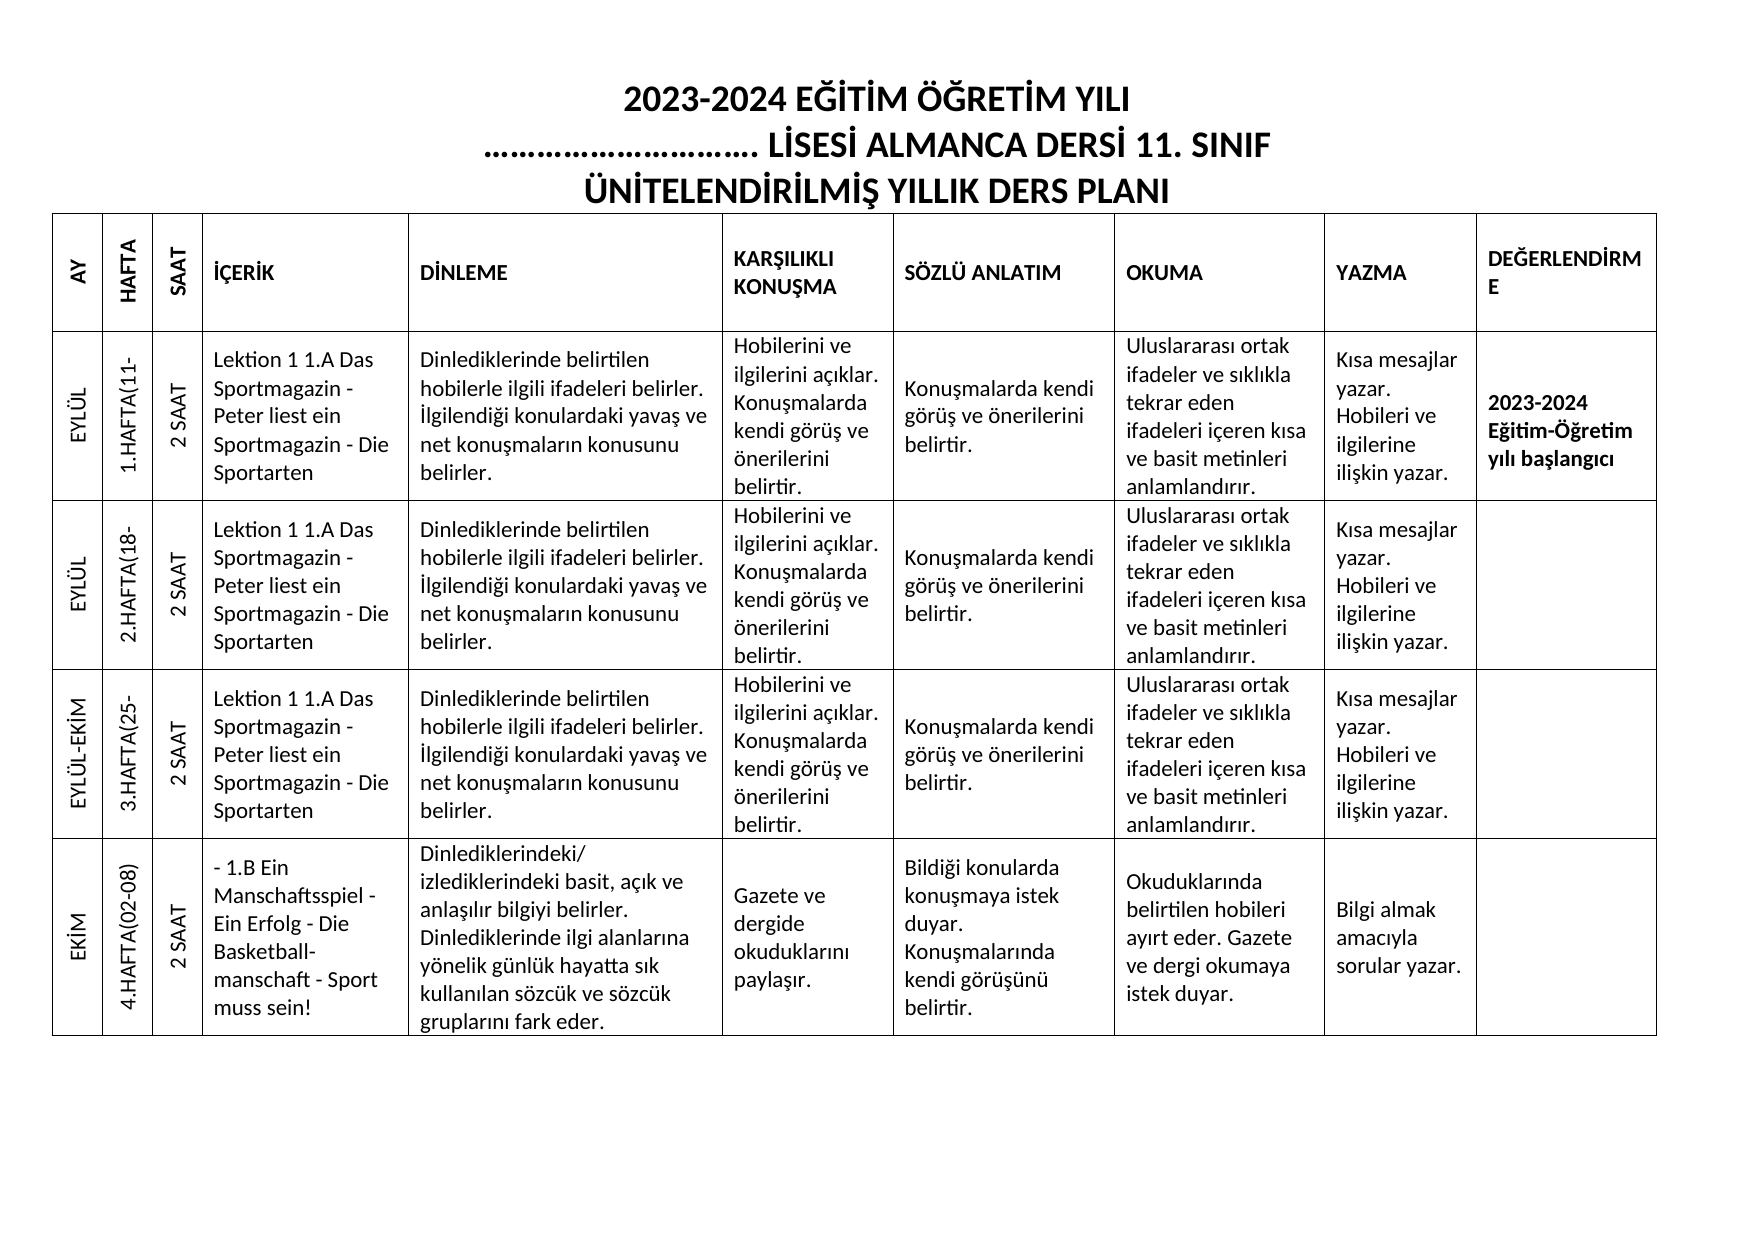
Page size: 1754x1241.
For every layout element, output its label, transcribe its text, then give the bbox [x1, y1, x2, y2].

table_cell 2.HAFTA(18-24) [103, 501, 152, 669]
table_cell Lektion 1 1.A Das Sportmagazin - Peter liest ein Sportmagazin - Die Sportarten [203, 501, 408, 669]
table_header İÇERİK [203, 214, 408, 331]
table_cell 2 SAAT [153, 332, 202, 500]
table_cell 2 SAAT [153, 670, 202, 838]
table_cell Dinlediklerinde belirtilen hobilerle ilgili ifadeleri belirler. İlgilendiği konulardaki yavaş ve net konuşmaların konusunu belirler. [409, 670, 722, 838]
table_cell Konuşmalarda kendi görüş ve önerilerini belirtir. [894, 670, 1114, 838]
table_cell Lektion 1 1.A Das Sportmagazin - Peter liest ein Sportmagazin - Die Sportarten [203, 670, 408, 838]
table_cell 2 SAAT [153, 501, 202, 669]
table_cell 3.HAFTA(25-01) [103, 670, 152, 838]
table_header YAZMA [1325, 214, 1476, 331]
table_cell EYLÜL-EKİM [53, 670, 102, 838]
table_header HAFTA [103, 214, 152, 331]
table_cell Bilgi almak amacıyla sorular yazar. [1325, 839, 1476, 1035]
table_header AY [53, 214, 102, 331]
table_cell Konuşmalarda kendi görüş ve önerilerini belirtir. [894, 332, 1114, 500]
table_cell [409, 839, 722, 1035]
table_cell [894, 839, 1114, 1035]
table_header SAAT [153, 214, 202, 331]
table_cell Uluslararası ortak ifadeler ve sıklıkla tekrar eden ifadeleri içeren kısa ve basit metinleri anlamlandırır. [1115, 501, 1324, 669]
table_header KARŞILIKLI KONUŞMA [723, 214, 893, 331]
table_cell 1.HAFTA(11-17) [103, 332, 152, 500]
table_cell EYLÜL [53, 501, 102, 669]
table_cell EYLÜL [53, 332, 102, 500]
table_cell Uluslararası ortak ifadeler ve sıklıkla tekrar eden ifadeleri içeren kısa ve basit metinleri anlamlandırır. [1115, 670, 1324, 838]
table_cell Hobilerini ve ilgilerini açıklar. Konuşmalarda kendi görüş ve önerilerini belirtir. [723, 501, 893, 669]
table_header SÖZLÜ ANLATIM [894, 214, 1114, 331]
text 2023-2024 EĞİTİM ÖĞRETİM YILI [75, 75, 1679, 121]
table_cell Lektion 1 1.A Das Sportmagazin - Peter liest ein Sportmagazin - Die Sportarten [203, 332, 408, 500]
table_cell 2 SAAT [153, 839, 202, 1035]
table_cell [723, 839, 893, 1035]
table_cell Kısa mesajlar yazar. Hobileri ve ilgilerine ilişkin yazar. [1325, 501, 1476, 669]
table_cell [1115, 839, 1324, 1035]
table_cell 4.HAFTA(02-08) [103, 839, 152, 1035]
table_cell Kısa mesajlar yazar. Hobileri ve ilgilerine ilişkin yazar. [1325, 332, 1476, 500]
table_cell Hobilerini ve ilgilerini açıklar. Konuşmalarda kendi görüş ve önerilerini belirtir. [723, 332, 893, 500]
text …………………………. LİSESİ ALMANCA DERSİ 11. SINIF ÜNİTELENDİRİLMİŞ YILLIK DERS PLANI [75, 121, 1679, 212]
table_cell [1477, 670, 1656, 838]
table_cell Kısa mesajlar yazar. Hobileri ve ilgilerine ilişkin yazar. [1325, 670, 1476, 838]
table_cell [1477, 501, 1656, 669]
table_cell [203, 839, 408, 1035]
table_cell Hobilerini ve ilgilerini açıklar. Konuşmalarda kendi görüş ve önerilerini belirtir. [723, 670, 893, 838]
table_header OKUMA [1115, 214, 1324, 331]
table_header DİNLEME [409, 214, 722, 331]
table_cell [1477, 839, 1656, 1035]
table_cell EKİM [53, 839, 102, 1035]
table_header DEĞERLENDİRME [1477, 214, 1656, 331]
table_cell 2023-2024 Eğitim-Öğretim yılı başlangıcı [1477, 332, 1656, 500]
table_cell Konuşmalarda kendi görüş ve önerilerini belirtir. [894, 501, 1114, 669]
table_cell Uluslararası ortak ifadeler ve sıklıkla tekrar eden ifadeleri içeren kısa ve basit metinleri anlamlandırır. [1115, 332, 1324, 500]
table_cell Dinlediklerinde belirtilen hobilerle ilgili ifadeleri belirler. İlgilendiği konulardaki yavaş ve net konuşmaların konusunu belirler. [409, 332, 722, 500]
table_cell Dinlediklerinde belirtilen hobilerle ilgili ifadeleri belirler. İlgilendiği konulardaki yavaş ve net konuşmaların konusunu belirler. [409, 501, 722, 669]
